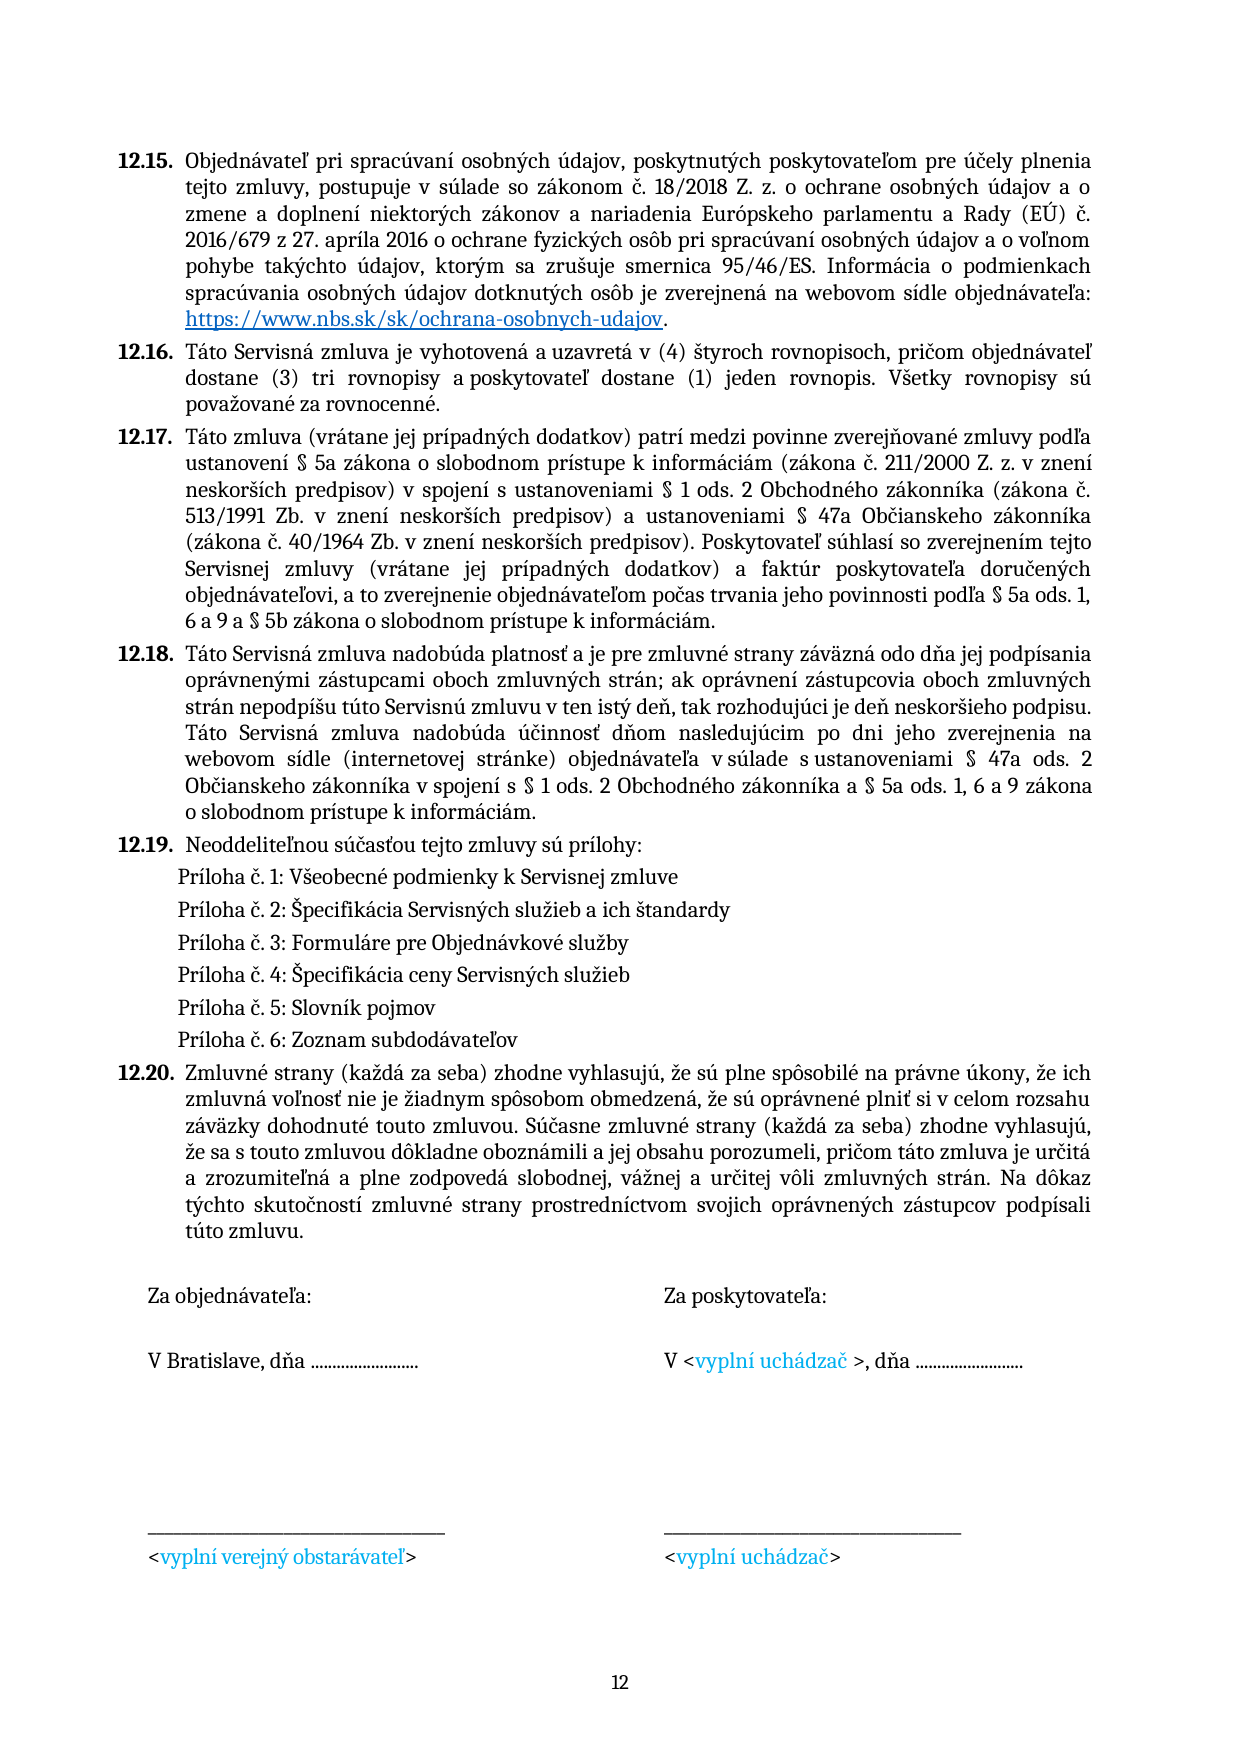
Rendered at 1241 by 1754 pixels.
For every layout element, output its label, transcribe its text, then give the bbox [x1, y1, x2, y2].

text Príloha č. 1: Všeobecné podmienky k Servisnej zmluve [177, 864, 1092, 891]
text Príloha č. 2: Špecifikácia Servisných služieb a ich štandardy [177, 897, 1092, 923]
list Táto zmluva (vrátane jej prípadných dodatkov) patrí medzi povinne zverejňované zmluvy podľa ustanovení § 5a zákona o slobodnom prístupe k informáciám (zákona č. 211/2000 Z. z. v znení neskorších predpisov) v spojení s ustanoveniami § 1 ods. 2 Obchodného zákonníka (zákona č. 513/1991 Zb. v znení neskorších predpisov) a ustanoveniami § 47a Občianskeho zákonníka (zákona č. 40/1964 Zb. v znení neskorších predpisov). Poskytovateľ súhlasí so zverejnením tejto Servisnej zmluvy (vrátane jej prípadných dodatkov) a faktúr poskytovateľa doručených objednávateľovi, a to zverejnenie objednávateľom počas trvania jeho povinnosti podľa § 5a ods. 1, 6 a 9 a § 5b zákona o slobodnom prístupe k informáciám. [118, 424, 1092, 634]
list Neoddeliteľnou súčasťou tejto zmluvy sú prílohy: [118, 832, 1092, 858]
list Zmluvné strany (každá za seba) zhodne vyhlasujú, že sú plne spôsobilé na právne úkony, že ich zmluvná voľnosť nie je žiadnym spôsobom obmedzená, že sú oprávnené plniť si v celom rozsahu záväzky dohodnuté touto zmluvou. Súčasne zmluvné strany (každá za seba) zhodne vyhlasujú, že sa s touto zmluvou dôkladne oboznámili a jej obsahu porozumeli, pričom táto zmluva je určitá a zrozumiteľná a plne zodpovedá slobodnej, vážnej a určitej vôli zmluvných strán. Na dôkaz týchto skutočností zmluvné strany prostredníctvom svojich oprávnených zástupcov podpísali túto zmluvu. [118, 1060, 1092, 1244]
text Príloha č. 3: Formuláre pre Objednávkové služby [177, 929, 1092, 956]
text Príloha č. 5: Slovník pojmov [177, 994, 1092, 1021]
list Táto Servisná zmluva nadobúda platnosť a je pre zmluvné strany záväzná odo dňa jej podpísania oprávnenými zástupcami oboch zmluvných strán; ak oprávnení zástupcovia oboch zmluvných strán nepodpíšu túto Servisnú zmluvu v ten istý deň, tak rozhodujúci je deň neskoršieho podpisu. Táto Servisná zmluva nadobúda účinnosť dňom nasledujúcim po dni jeho zverejnenia na webovom sídle (internetovej stránke) objednávateľa v súlade s ustanoveniami § 47a ods. 2 Občianskeho zákonníka v spojení s § 1 ods. 2 Obchodného zákonníka a § 5a ods. 1, 6 a 9 zákona o slobodnom prístupe k informáciám. [118, 641, 1092, 825]
text Príloha č. 4: Špecifikácia ceny Servisných služieb [177, 962, 1092, 988]
text Za objednávateľa: Za poskytovateľa: [148, 1283, 1072, 1309]
list Objednávateľ pri spracúvaní osobných údajov, poskytnutých poskytovateľom pre účely plnenia tejto zmluvy, postupuje v súlade so zákonom č. 18/2018 Z. z. o ochrane osobných údajov a o zmene a doplnení niektorých zákonov a nariadenia Európskeho parlamentu a Rady (EÚ) č. 2016/679 z 27. apríla 2016 o ochrane fyzických osôb pri spracúvaní osobných údajov a o voľnom pohybe takýchto údajov, ktorým sa zrušuje smernica 95/46/ES. Informácia o podmienkach spracúvania osobných údajov dotknutých osôb je zverejnená na webovom sídle objednávateľa: https://www.nbs.sk/sk/ochrana-osobnych-udajov. [118, 148, 1092, 332]
text V Bratislave, dňa ......................... V <vyplní uchádzač >, dňa ......................... [148, 1348, 1087, 1375]
text Príloha č. 6: Zoznam subdodávateľov [177, 1027, 1092, 1053]
text <vyplní verejný obstarávateľ> <vyplní uchádzač> [148, 1544, 1092, 1570]
text ___________________________________ ___________________________________ [148, 1511, 1072, 1538]
list Táto Servisná zmluva je vyhotovená a uzavretá v (4) štyroch rovnopisoch, pričom objednávateľ dostane (3) tri rovnopisy a poskytovateľ dostane (1) jeden rovnopis. Všetky rovnopisy sú považované za rovnocenné. [118, 338, 1092, 417]
